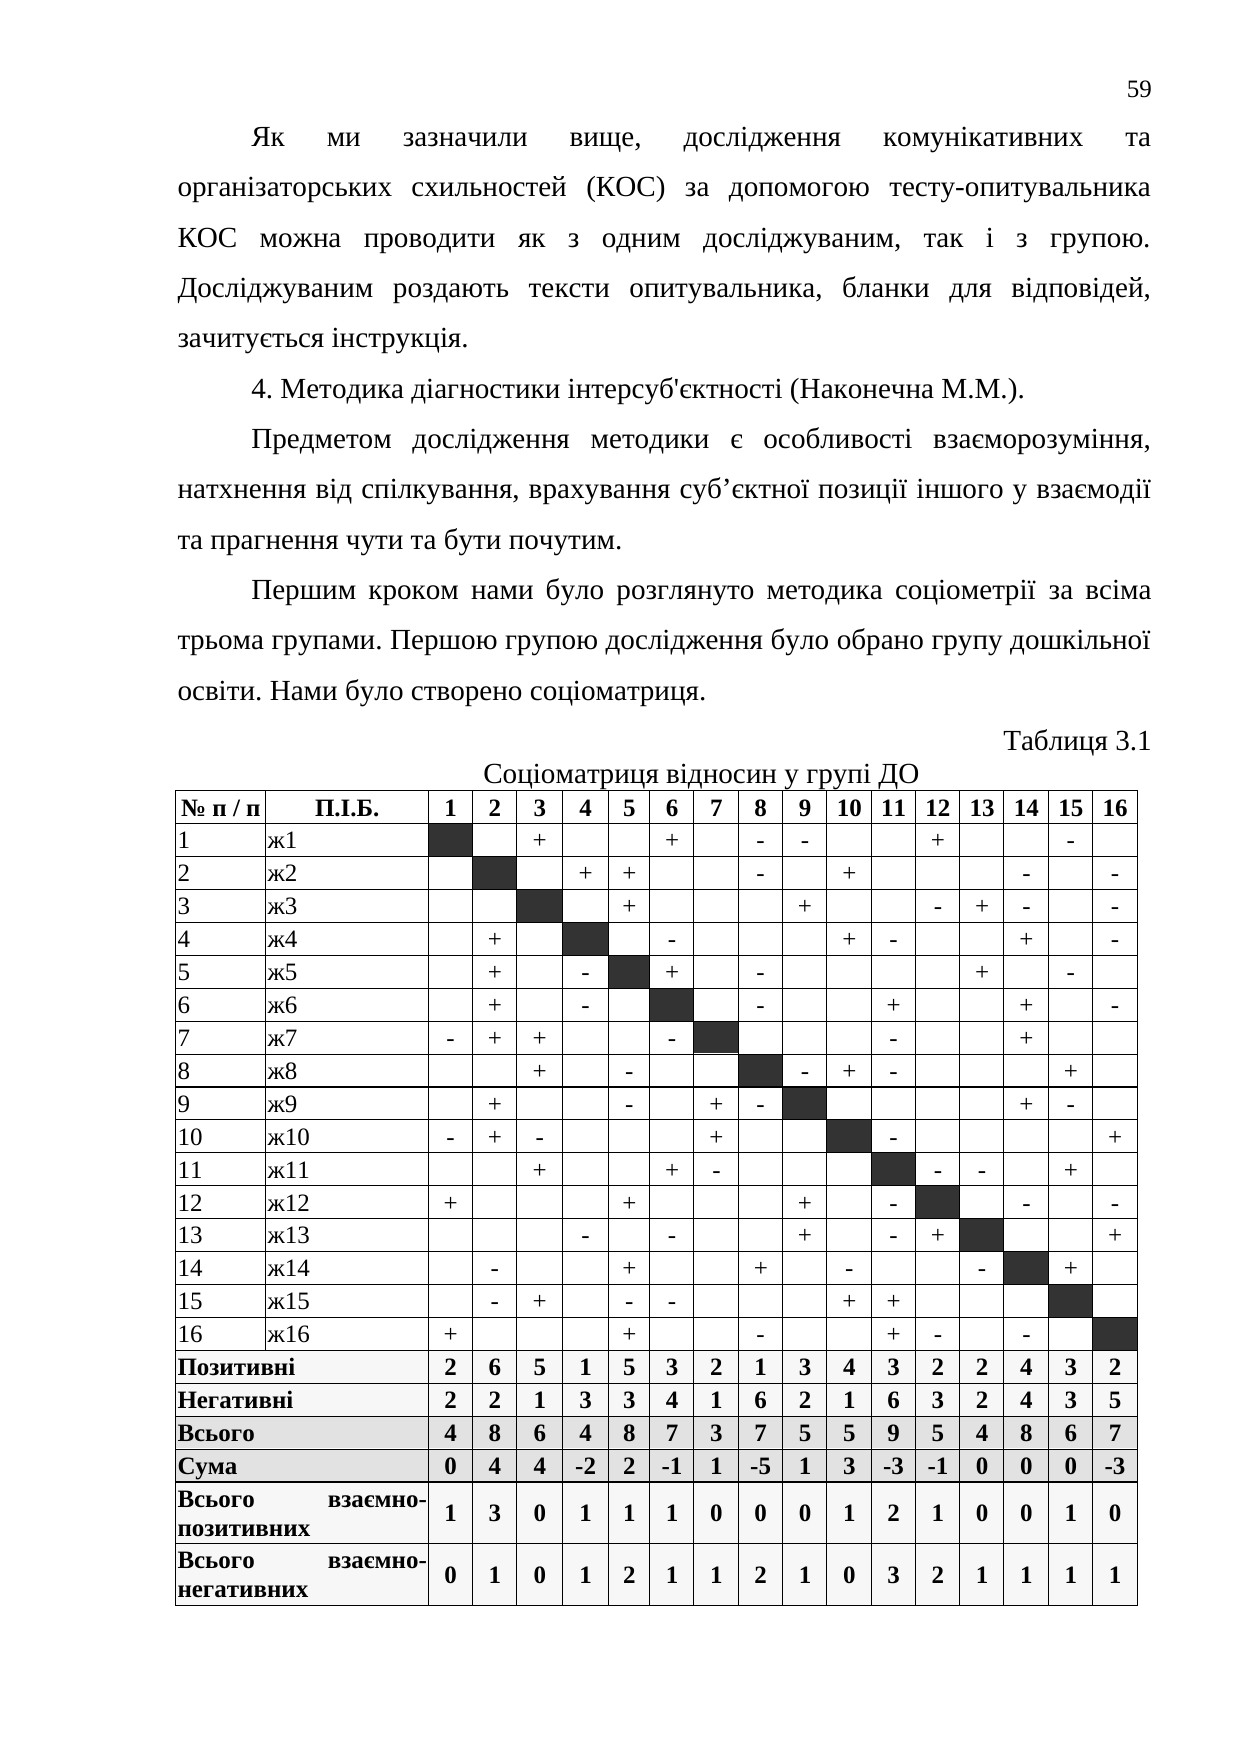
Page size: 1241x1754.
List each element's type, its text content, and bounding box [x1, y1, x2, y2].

table_cell - [1093, 923, 1137, 955]
table_cell Сума [176, 1450, 428, 1481]
table_cell ж7 [266, 1022, 428, 1053]
table_cell [1004, 956, 1048, 988]
table_cell [650, 1088, 693, 1119]
table_cell + [872, 989, 915, 1021]
table_cell [694, 824, 738, 856]
table_cell [473, 1318, 516, 1350]
table_cell - [650, 1219, 693, 1251]
table_cell ж3 [266, 890, 428, 922]
table_cell [650, 1120, 693, 1152]
table_cell - [739, 857, 782, 889]
table_cell - [783, 1055, 826, 1086]
table_cell [694, 1219, 738, 1251]
table_cell [563, 1153, 608, 1185]
table_cell [650, 1252, 693, 1284]
table_cell + [783, 890, 826, 922]
table_cell 1 [429, 1483, 472, 1543]
table_header 2 [473, 791, 516, 823]
table_cell [1004, 1252, 1048, 1284]
table_cell [1049, 890, 1092, 922]
table_cell [783, 1285, 826, 1317]
table_cell [739, 1022, 782, 1053]
table_cell + [1049, 1055, 1092, 1086]
table_cell 0 [517, 1544, 562, 1605]
table_cell - [1093, 989, 1137, 1021]
table_cell [827, 1318, 871, 1350]
table_cell 2 [429, 1351, 472, 1383]
table_cell -1 [650, 1450, 693, 1481]
table_cell 1 [1049, 1483, 1092, 1543]
table_cell [517, 1318, 562, 1350]
table_header 4 [563, 791, 608, 823]
table_cell - [609, 1285, 649, 1317]
table_cell [563, 1318, 608, 1350]
table_cell 1 [827, 1384, 871, 1416]
table_cell Всього взаємно-негативних [176, 1544, 428, 1605]
table_cell 9 [872, 1417, 915, 1448]
table_cell 0 [827, 1544, 871, 1605]
table_cell - [563, 989, 608, 1021]
table_cell 3 [916, 1384, 959, 1416]
table_cell 1 [694, 1544, 738, 1605]
table_cell [429, 824, 472, 856]
table_cell -1 [916, 1450, 959, 1481]
table_cell 2 [609, 1544, 649, 1605]
table_cell - [1049, 824, 1092, 856]
table_cell 7 [739, 1417, 782, 1448]
table_cell [694, 1285, 738, 1317]
table_cell [517, 1088, 562, 1119]
table_cell [783, 1318, 826, 1350]
table_cell [960, 1055, 1003, 1086]
table_cell + [783, 1186, 826, 1218]
table_cell [960, 1088, 1003, 1119]
table_cell [609, 824, 649, 856]
table_cell [473, 1186, 516, 1218]
table_header 5 [609, 791, 649, 823]
table_cell [429, 956, 472, 988]
table_cell 8 [176, 1055, 265, 1086]
table_cell + [473, 1088, 516, 1119]
table_cell 14 [176, 1252, 265, 1284]
table_cell -3 [1093, 1450, 1137, 1481]
table_cell + [650, 824, 693, 856]
table_cell + [473, 923, 516, 955]
table_cell 2 [609, 1450, 649, 1481]
table_cell 6 [872, 1384, 915, 1416]
table_cell 3 [872, 1351, 915, 1383]
table_cell [783, 1252, 826, 1284]
table_cell 1 [783, 1544, 826, 1605]
table_cell 6 [176, 989, 265, 1021]
table_cell [473, 1153, 516, 1185]
table_cell [1093, 1088, 1137, 1119]
table_cell - [694, 1153, 738, 1185]
table_cell [517, 989, 562, 1021]
table_cell [609, 1022, 649, 1053]
table_cell ж2 [266, 857, 428, 889]
table_cell [650, 989, 693, 1021]
table_cell ж1 [266, 824, 428, 856]
table_cell - [1049, 1088, 1092, 1119]
table_cell [783, 1022, 826, 1053]
table_cell + [517, 1153, 562, 1185]
table_cell 6 [739, 1384, 782, 1416]
table_cell [429, 1252, 472, 1284]
table_cell 6 [517, 1417, 562, 1448]
table_cell [827, 1088, 871, 1119]
table_cell ж11 [266, 1153, 428, 1185]
table_cell 1 [609, 1483, 649, 1543]
table_cell 7 [650, 1417, 693, 1448]
table_cell 5 [783, 1417, 826, 1448]
table_cell [563, 1120, 608, 1152]
table_cell [827, 1186, 871, 1218]
table_header П.І.Б. [266, 791, 428, 823]
table_cell [473, 824, 516, 856]
table_cell + [872, 1285, 915, 1317]
table_cell 3 [694, 1417, 738, 1448]
table_cell [783, 857, 826, 889]
table_header 1 [429, 791, 472, 823]
table_cell 0 [783, 1483, 826, 1543]
table_cell [609, 1153, 649, 1185]
table_cell 4 [650, 1384, 693, 1416]
table_cell 4 [473, 1450, 516, 1481]
table_header 13 [960, 791, 1003, 823]
table_cell + [473, 1022, 516, 1053]
table_cell [872, 1088, 915, 1119]
table_cell [739, 1285, 782, 1317]
table_cell 12 [176, 1186, 265, 1218]
table_cell 0 [1004, 1483, 1048, 1543]
table_cell 1 [739, 1351, 782, 1383]
table_cell - [650, 1285, 693, 1317]
table_cell 5 [1093, 1384, 1137, 1416]
table_cell + [650, 1153, 693, 1185]
table_cell [609, 923, 649, 955]
table_cell [739, 1219, 782, 1251]
table_cell [960, 824, 1003, 856]
table_cell 1 [563, 1483, 608, 1543]
table_cell [872, 956, 915, 988]
table_cell 0 [429, 1450, 472, 1481]
table_cell [1093, 1055, 1137, 1086]
table_cell ж5 [266, 956, 428, 988]
table_cell [1093, 1285, 1137, 1317]
table_cell - [872, 1120, 915, 1152]
table_cell Негативні [176, 1384, 428, 1416]
table_header 8 [739, 791, 782, 823]
table_cell [1093, 1252, 1137, 1284]
table_cell 0 [739, 1483, 782, 1543]
table_cell [1004, 1285, 1048, 1317]
table_cell - [739, 824, 782, 856]
table_cell 2 [783, 1384, 826, 1416]
table_cell + [473, 956, 516, 988]
table_cell 2 [1093, 1351, 1137, 1383]
table_cell [960, 989, 1003, 1021]
table_cell - [1004, 857, 1048, 889]
table_cell 2 [960, 1351, 1003, 1383]
table_cell [517, 956, 562, 988]
table_cell [694, 857, 738, 889]
table_cell 5 [176, 956, 265, 988]
table_cell 1 [694, 1450, 738, 1481]
table_cell Всього [176, 1417, 428, 1448]
table_cell - [916, 1153, 959, 1185]
table_cell [872, 857, 915, 889]
table_cell 4 [827, 1351, 871, 1383]
table_cell [1049, 1022, 1092, 1053]
table_cell - [563, 956, 608, 988]
table_cell 3 [609, 1384, 649, 1416]
table_cell + [827, 923, 871, 955]
table_cell [563, 890, 608, 922]
table_cell + [1004, 1022, 1048, 1053]
table_cell 1 [176, 824, 265, 856]
text Соціоматриця відносин у групі ДО [177, 757, 1152, 790]
table_header 3 [517, 791, 562, 823]
table_cell [1049, 1318, 1092, 1350]
table_cell 13 [176, 1219, 265, 1251]
table_cell 7 [1093, 1417, 1137, 1448]
table_cell - [609, 1088, 649, 1119]
table_cell [517, 890, 562, 922]
table_cell [960, 1120, 1003, 1152]
table_cell [827, 956, 871, 988]
table_cell 7 [176, 1022, 265, 1053]
table_cell 4 [517, 1450, 562, 1481]
table_cell [783, 956, 826, 988]
table_cell - [650, 923, 693, 955]
table_cell [563, 1252, 608, 1284]
table_cell [1004, 1153, 1048, 1185]
table_cell 1 [783, 1450, 826, 1481]
table_cell [872, 1153, 915, 1185]
table_cell [960, 1318, 1003, 1350]
table_cell [1049, 1186, 1092, 1218]
table_cell + [827, 1285, 871, 1317]
table_cell 2 [960, 1384, 1003, 1416]
table_cell - [960, 1153, 1003, 1185]
table_cell 0 [1049, 1450, 1092, 1481]
table_cell [872, 1252, 915, 1284]
table_cell - [739, 1318, 782, 1350]
table_cell [1004, 1120, 1048, 1152]
table_cell [916, 1055, 959, 1086]
table_cell + [1093, 1219, 1137, 1251]
table_cell 4 [429, 1417, 472, 1448]
table_header 12 [916, 791, 959, 823]
table_cell 3 [872, 1544, 915, 1605]
table_cell 3 [563, 1384, 608, 1416]
table_cell - [916, 890, 959, 922]
table_cell [429, 1088, 472, 1119]
table_cell [563, 1022, 608, 1053]
table_cell - [473, 1252, 516, 1284]
table_cell 0 [960, 1450, 1003, 1481]
table_cell + [694, 1088, 738, 1119]
table_cell + [916, 824, 959, 856]
table_cell -3 [872, 1450, 915, 1481]
table_cell [650, 890, 693, 922]
table_cell + [827, 1055, 871, 1086]
table_cell - [1004, 890, 1048, 922]
table_cell + [429, 1186, 472, 1218]
table_cell [694, 923, 738, 955]
table_cell 5 [517, 1351, 562, 1383]
table_cell [1093, 1318, 1137, 1350]
table_cell [694, 1055, 738, 1086]
table_cell [1004, 1055, 1048, 1086]
table_cell [916, 1285, 959, 1317]
table_cell [1093, 956, 1137, 988]
table_cell + [609, 1252, 649, 1284]
table_cell ж8 [266, 1055, 428, 1086]
table_cell 3 [827, 1450, 871, 1481]
table_cell 1 [517, 1384, 562, 1416]
table_cell -2 [563, 1450, 608, 1481]
table_cell [739, 1153, 782, 1185]
table_cell + [473, 989, 516, 1021]
table_cell + [694, 1120, 738, 1152]
table_header 7 [694, 791, 738, 823]
table_cell 4 [1004, 1384, 1048, 1416]
table_cell ж13 [266, 1219, 428, 1251]
table_cell [1004, 1219, 1048, 1251]
table_cell 1 [916, 1483, 959, 1543]
text Першим кроком нами було розглянуто методика соціометрії за всіма трьома групами. Першою групою дослідження було обрано групу дошкільної освіти. Нами було створено соціоматриця. [177, 572, 1152, 706]
table_cell - [783, 824, 826, 856]
table_cell [473, 857, 516, 889]
table_cell [563, 824, 608, 856]
table_cell [429, 1055, 472, 1086]
table_cell [650, 1318, 693, 1350]
table_cell [960, 1022, 1003, 1053]
table_cell 1 [473, 1544, 516, 1605]
table_cell [916, 1120, 959, 1152]
table_cell ж14 [266, 1252, 428, 1284]
text Предметом дослідження методики є особливості взаєморозуміння, натхнення від спілкування, врахування суб’єктної позиції іншого у взаємодії та прагнення чути та бути почутим. [177, 421, 1152, 555]
table_cell 0 [1004, 1450, 1048, 1481]
table_cell - [1093, 1186, 1137, 1218]
table_cell [1093, 1022, 1137, 1053]
table_cell 5 [609, 1351, 649, 1383]
table_cell + [517, 1285, 562, 1317]
table_cell - [1004, 1186, 1048, 1218]
table_cell [916, 1252, 959, 1284]
table_cell 1 [650, 1544, 693, 1605]
table_cell [1049, 1219, 1092, 1251]
table_cell [827, 1022, 871, 1053]
table_cell ж6 [266, 989, 428, 1021]
table_cell [739, 1055, 782, 1086]
table_cell [694, 890, 738, 922]
table_cell [960, 1186, 1003, 1218]
table_cell + [650, 956, 693, 988]
table_cell [694, 989, 738, 1021]
text Таблиця 3.1 [177, 723, 1152, 757]
table_cell [1049, 989, 1092, 1021]
table_cell [872, 890, 915, 922]
table_cell + [1004, 1088, 1048, 1119]
table_cell 3 [650, 1351, 693, 1383]
table_header 14 [1004, 791, 1048, 823]
table_cell [1049, 923, 1092, 955]
table_cell 2 [916, 1544, 959, 1605]
table_cell - [517, 1120, 562, 1152]
table_cell + [1093, 1120, 1137, 1152]
table_cell 8 [609, 1417, 649, 1448]
table_cell ж10 [266, 1120, 428, 1152]
table_cell [609, 956, 649, 988]
table_cell [1049, 1120, 1092, 1152]
table_cell - [827, 1252, 871, 1284]
table_header 6 [650, 791, 693, 823]
table_cell 1 [1049, 1544, 1092, 1605]
text Як ми зазначили вище, дослідження комунікативних та організаторських схильностей (КОС) за допомогою тесту-опитувальника КОС можна проводити як з одним досліджуваним, так і з групою. Досліджуваним роздають тексти опитувальника, бланки для відповідей, зачитується інструкція. [177, 119, 1152, 354]
table_cell [739, 923, 782, 955]
table_cell 10 [176, 1120, 265, 1152]
table_cell 3 [783, 1351, 826, 1383]
table_cell [609, 1120, 649, 1152]
table_cell [694, 1022, 738, 1053]
table_header 10 [827, 791, 871, 823]
table_cell + [517, 1022, 562, 1053]
table_cell ж15 [266, 1285, 428, 1317]
table_cell [429, 890, 472, 922]
table_cell + [1049, 1153, 1092, 1185]
table_cell 4 [176, 923, 265, 955]
table_cell [650, 857, 693, 889]
table_cell 5 [916, 1417, 959, 1448]
table_cell ж9 [266, 1088, 428, 1119]
table_cell [960, 923, 1003, 955]
table_cell [517, 923, 562, 955]
table_cell [609, 989, 649, 1021]
table_cell [916, 1088, 959, 1119]
table_cell 8 [473, 1417, 516, 1448]
table_cell - [1004, 1318, 1048, 1350]
table_cell 1 [827, 1483, 871, 1543]
table_cell + [609, 890, 649, 922]
table_cell ж4 [266, 923, 428, 955]
table_cell [650, 1055, 693, 1086]
table_cell Всього взаємно-позитивних [176, 1483, 428, 1543]
table_cell 11 [176, 1153, 265, 1185]
table_cell [827, 1153, 871, 1185]
table_cell 1 [650, 1483, 693, 1543]
table_cell - [872, 1022, 915, 1053]
table_cell [429, 1153, 472, 1185]
table_cell [916, 956, 959, 988]
table_cell 2 [694, 1351, 738, 1383]
table_cell [517, 1252, 562, 1284]
table_cell [960, 1219, 1003, 1251]
table_cell Позитивні [176, 1351, 428, 1383]
table_cell [694, 1252, 738, 1284]
table_cell 3 [1049, 1351, 1092, 1383]
table_cell 1 [563, 1351, 608, 1383]
table_cell [1004, 824, 1048, 856]
table_cell - [429, 1022, 472, 1053]
table_cell [827, 824, 871, 856]
table_cell [563, 1088, 608, 1119]
table_cell [609, 1219, 649, 1251]
table_cell 6 [1049, 1417, 1092, 1448]
table_cell 0 [1093, 1483, 1137, 1543]
table_cell - [609, 1055, 649, 1086]
table_cell [739, 890, 782, 922]
table_cell [783, 923, 826, 955]
table_cell + [429, 1318, 472, 1350]
table_cell 1 [1093, 1544, 1137, 1605]
table_cell 4 [960, 1417, 1003, 1448]
table_cell 1 [563, 1544, 608, 1605]
table_header 9 [783, 791, 826, 823]
table_cell 2 [473, 1384, 516, 1416]
table_cell 0 [960, 1483, 1003, 1543]
table_cell [960, 857, 1003, 889]
table_cell 4 [563, 1417, 608, 1448]
table_cell [916, 857, 959, 889]
table_cell 2 [739, 1544, 782, 1605]
table_cell [517, 1186, 562, 1218]
table_cell [429, 1219, 472, 1251]
table_cell + [960, 956, 1003, 988]
table_cell - [739, 989, 782, 1021]
table_cell + [1004, 989, 1048, 1021]
table_cell + [1004, 923, 1048, 955]
table_cell [1093, 824, 1137, 856]
table_cell 1 [694, 1384, 738, 1416]
table_cell [429, 1285, 472, 1317]
table_cell [563, 923, 608, 955]
table_cell + [517, 824, 562, 856]
table_cell [739, 1186, 782, 1218]
table_cell -5 [739, 1450, 782, 1481]
table_cell [916, 1186, 959, 1218]
table_cell 16 [176, 1318, 265, 1350]
table_cell [694, 1318, 738, 1350]
table_cell [783, 1120, 826, 1152]
table_cell ж12 [266, 1186, 428, 1218]
table_cell + [517, 1055, 562, 1086]
table_cell - [872, 1219, 915, 1251]
table_cell - [872, 923, 915, 955]
table_cell + [1049, 1252, 1092, 1284]
table_cell [694, 1186, 738, 1218]
table_header 15 [1049, 791, 1092, 823]
table_cell 1 [1004, 1544, 1048, 1605]
table_cell [827, 989, 871, 1021]
table_header 16 [1093, 791, 1137, 823]
table_cell [473, 890, 516, 922]
table_cell + [609, 1186, 649, 1218]
table_cell - [429, 1120, 472, 1152]
table_cell - [1093, 857, 1137, 889]
table_cell + [916, 1219, 959, 1251]
table_cell - [1049, 956, 1092, 988]
table_cell [517, 857, 562, 889]
table_cell [473, 1055, 516, 1086]
table_cell - [1093, 890, 1137, 922]
table_cell 8 [1004, 1417, 1048, 1448]
table_cell [563, 1285, 608, 1317]
table_cell [650, 1186, 693, 1218]
table_cell 0 [694, 1483, 738, 1543]
table_header № п / п [176, 791, 265, 823]
table_cell - [739, 1088, 782, 1119]
table_cell 1 [960, 1544, 1003, 1605]
table_cell 2 [429, 1384, 472, 1416]
table_cell + [609, 1318, 649, 1350]
table_cell [739, 1120, 782, 1152]
table_cell 3 [176, 890, 265, 922]
table_cell 6 [473, 1351, 516, 1383]
table_cell - [650, 1022, 693, 1053]
table_cell [916, 1022, 959, 1053]
text 4. Методика діагностики інтерсуб'єктності (Наконечна М.М.). [177, 371, 1152, 404]
table_cell + [563, 857, 608, 889]
table_cell [563, 1186, 608, 1218]
table_cell [916, 923, 959, 955]
table_cell + [960, 890, 1003, 922]
table_cell + [609, 857, 649, 889]
table_cell - [872, 1055, 915, 1086]
table_cell 2 [176, 857, 265, 889]
table_cell - [916, 1318, 959, 1350]
table_cell [694, 956, 738, 988]
table_cell [1049, 857, 1092, 889]
table_cell [429, 989, 472, 1021]
table_cell - [960, 1252, 1003, 1284]
table_cell [783, 1088, 826, 1119]
table_cell [429, 923, 472, 955]
table_cell + [473, 1120, 516, 1152]
table_cell + [739, 1252, 782, 1284]
table_cell - [739, 956, 782, 988]
table_cell [916, 989, 959, 1021]
table_cell [1093, 1153, 1137, 1185]
table_cell + [872, 1318, 915, 1350]
table_cell [827, 890, 871, 922]
table_cell ж16 [266, 1318, 428, 1350]
table_cell [960, 1285, 1003, 1317]
table_cell - [473, 1285, 516, 1317]
table_cell 9 [176, 1088, 265, 1119]
table_header 11 [872, 791, 915, 823]
table_cell 3 [473, 1483, 516, 1543]
table_cell [783, 1153, 826, 1185]
table_cell 0 [429, 1544, 472, 1605]
table_cell [517, 1219, 562, 1251]
table_cell [1049, 1285, 1092, 1317]
table_cell + [783, 1219, 826, 1251]
table_cell 15 [176, 1285, 265, 1317]
table_cell [827, 1219, 871, 1251]
table_cell [872, 824, 915, 856]
table_cell 3 [1049, 1384, 1092, 1416]
table_cell [783, 989, 826, 1021]
table_cell [563, 1055, 608, 1086]
table_cell 2 [872, 1483, 915, 1543]
table_cell - [872, 1186, 915, 1218]
table_cell - [563, 1219, 608, 1251]
table_cell 5 [827, 1417, 871, 1448]
table_cell [827, 1120, 871, 1152]
table_cell [429, 857, 472, 889]
table_cell 4 [1004, 1351, 1048, 1383]
table_cell [473, 1219, 516, 1251]
table_cell 0 [517, 1483, 562, 1543]
table_cell + [827, 857, 871, 889]
table_cell 2 [916, 1351, 959, 1383]
